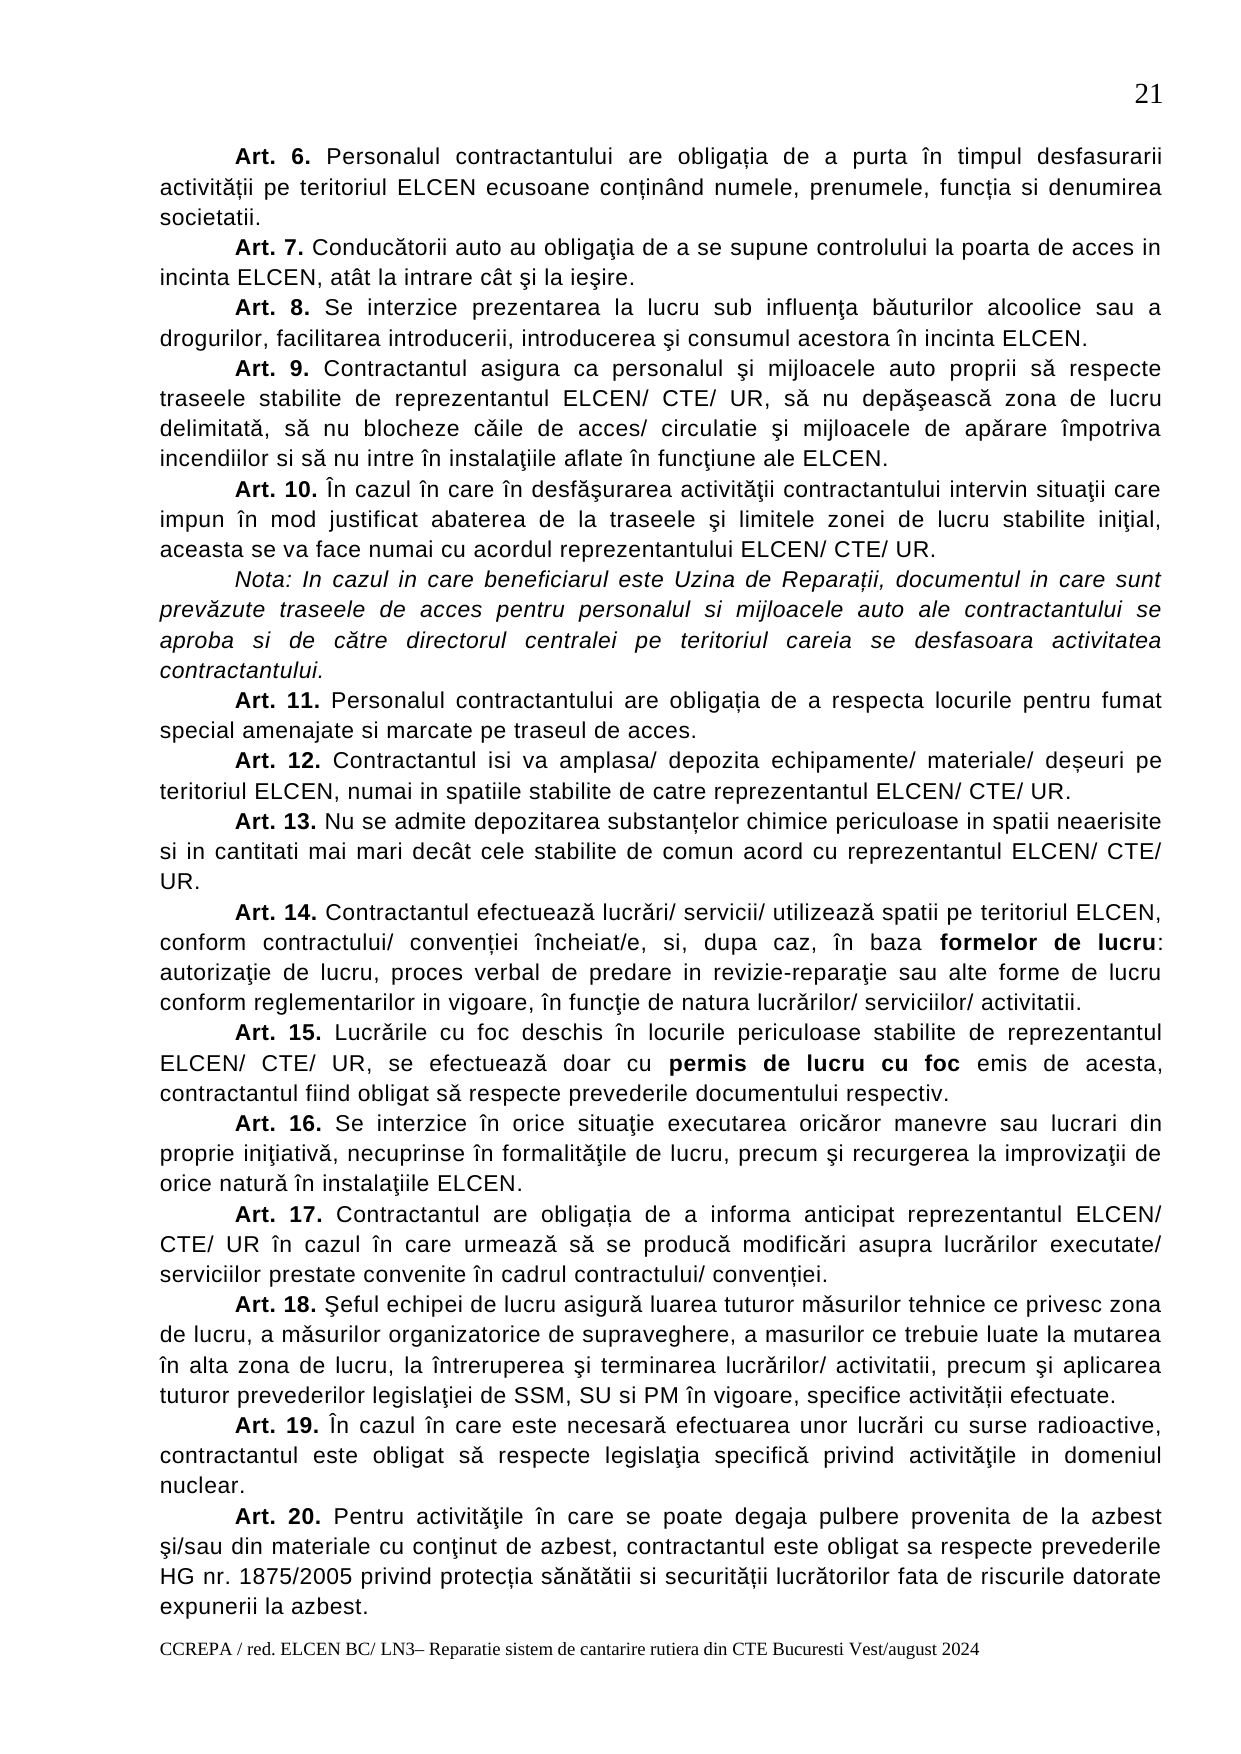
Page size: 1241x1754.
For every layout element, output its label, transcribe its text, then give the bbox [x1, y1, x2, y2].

text Art. 10. În cazul în care în desfăşurarea activităţii contractantului intervin situaţii care impun în mod justificat abaterea de la traseele şi limitele zonei de lucru stabilite iniţial, aceasta se va face numai cu acordul reprezentantului ELCEN/ CTE/ UR. [159, 476, 1163, 562]
text Art. 12. Contractantul isi va amplasa/ depozita echipamente/ materiale/ deșeuri pe teritoriul ELCEN, numai in spatiile stabilite de catre reprezentantul ELCEN/ CTE/ UR. [159, 747, 1163, 804]
text Nota: In cazul in care beneficiarul este Uzina de Reparații, documentul in care sunt prevăzute traseele de acces pentru personalul si mijloacele auto ale contractantului se aproba si de către directorul centralei pe teritoriul careia se desfasoara activitatea contractantului. [159, 566, 1163, 683]
text Art. 9. Contractantul asigura ca personalul şi mijloacele auto proprii sǎ respecte traseele stabilite de reprezentantul ELCEN/ CTE/ UR, sǎ nu depăşească zona de lucru delimitatǎ, să nu blocheze cǎile de acces/ circulatie şi mijloacele de apǎrare împotriva incendiilor si să nu intre în instalaţiile aflate în funcţiune ale ELCEN. [159, 355, 1163, 472]
text Art. 8. Se interzice prezentarea la lucru sub influenţa bǎuturilor alcoolice sau a drogurilor, facilitarea introducerii, introducerea şi consumul acestora în incinta ELCEN. [159, 294, 1163, 351]
text Art. 15. Lucrǎrile cu foc deschis în locurile periculoase stabilite de reprezentantul ELCEN/ CTE/ UR, se efectuează doar cu permis de lucru cu foc emis de acesta, contractantul fiind obligat sǎ respecte prevederile documentului respectiv. [159, 1019, 1163, 1106]
text Art. 17. Contractantul are obligația de a informa anticipat reprezentantul ELCEN/ CTE/ UR în cazul în care urmează să se producă modificări asupra lucrǎrilor executate/ serviciilor prestate convenite în cadrul contractului/ convenției. [159, 1201, 1163, 1287]
text Art. 6. Personalul contractantului are obligația de a purta în timpul desfasurarii activității pe teritoriul ELCEN ecusoane conținând numele, prenumele, funcția si denumirea societatii. [159, 143, 1163, 230]
text Art. 11. Personalul contractantului are obligația de a respecta locurile pentru fumat special amenajate si marcate pe traseul de acces. [159, 687, 1163, 743]
text Art. 13. Nu se admite depozitarea substanțelor chimice periculoase in spatii neaerisite si in cantitati mai mari decât cele stabilite de comun acord cu reprezentantul ELCEN/ CTE/ UR. [159, 808, 1163, 894]
text Art. 16. Se interzice în orice situaţie executarea oricǎror manevre sau lucrari din proprie iniţiativǎ, necuprinse în formalitǎţile de lucru, precum şi recurgerea la improvizaţii de orice naturǎ în instalaţiile ELCEN. [159, 1110, 1163, 1197]
text Art. 19. În cazul în care este necesarǎ efectuarea unor lucrǎri cu surse radioactive, contractantul este obligat sǎ respecte legislaţia specificǎ privind activitǎţile in domeniul nuclear. [159, 1412, 1163, 1499]
text Art. 20. Pentru activitǎţile în care se poate degaja pulbere provenita de la azbest şi/sau din materiale cu conţinut de azbest, contractantul este obligat sa respecte prevederile HG nr. 1875/2005 privind protecția sănătătii si securității lucrătorilor fata de riscurile datorate expunerii la azbest. [159, 1503, 1163, 1619]
text Art. 18. Şeful echipei de lucru asigurǎ luarea tuturor mǎsurilor tehnice ce privesc zona de lucru, a mǎsurilor organizatorice de supraveghere, a masurilor ce trebuie luate la mutarea în alta zona de lucru, la întreruperea şi terminarea lucrǎrilor/ activitatii, precum şi aplicarea tuturor prevederilor legislaţiei de SSM, SU si PM în vigoare, specifice activității efectuate. [159, 1291, 1163, 1408]
text Art. 7. Conducătorii auto au obligaţia de a se supune controlului la poarta de acces in incinta ELCEN, atât la intrare cât şi la ieşire. [159, 234, 1163, 290]
text Art. 14. Contractantul efectuează lucrǎri/ servicii/ utilizează spatii pe teritoriul ELCEN, conform contractului/ convenției încheiat/e, si, dupa caz, în baza formelor de lucru: autorizaţie de lucru, proces verbal de predare in revizie-reparaţie sau alte forme de lucru conform reglementarilor in vigoare, în funcţie de natura lucrǎrilor/ serviciilor/ activitatii. [159, 898, 1163, 1015]
